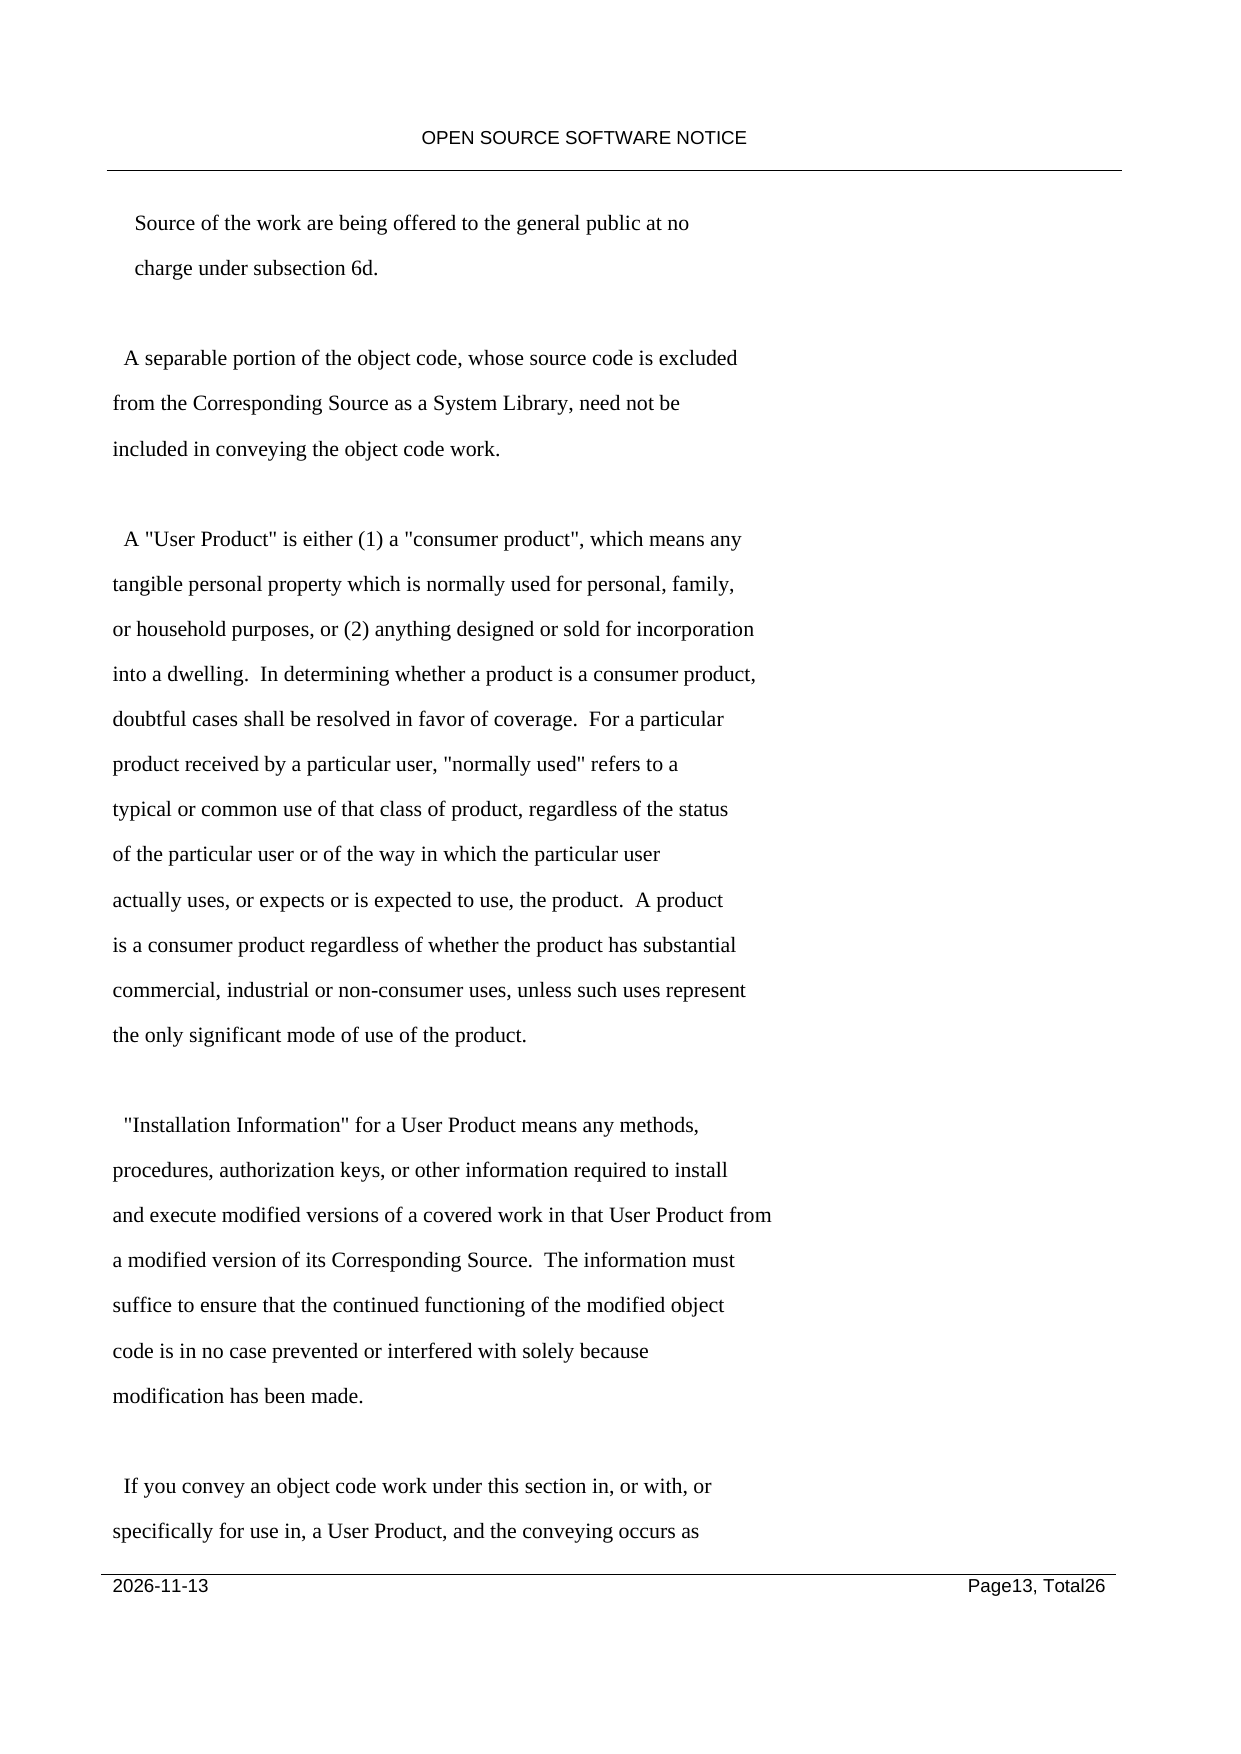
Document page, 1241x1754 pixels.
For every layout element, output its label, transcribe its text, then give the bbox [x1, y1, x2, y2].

text modification has been made. [112, 1379, 1128, 1412]
text suffice to ensure that the continued functioning of the modified object [112, 1289, 1128, 1321]
text charge under subsection 6d. [112, 251, 1128, 284]
text the only significant mode of use of the product. [112, 1018, 1128, 1051]
text specifically for use in, a User Product, and the conveying occurs as [112, 1514, 1128, 1547]
text doubtful cases shall be resolved in favor of coverage. For a particular [112, 702, 1128, 735]
text code is in no case prevented or interfered with solely because [112, 1334, 1128, 1366]
text tangible personal property which is normally used for personal, family, [112, 567, 1128, 600]
text commercial, industrial or non-consumer uses, unless such uses represent [112, 973, 1128, 1006]
text product received by a particular user, "normally used" refers to a [112, 748, 1128, 780]
text typical or common use of that class of product, regardless of the status [112, 793, 1128, 825]
text actually uses, or expects or is expected to use, the product. A product [112, 883, 1128, 915]
text A separable portion of the object code, whose source code is excluded [112, 342, 1128, 374]
text and execute modified versions of a covered work in that User Product from [112, 1199, 1128, 1231]
text a modified version of its Corresponding Source. The information must [112, 1244, 1128, 1276]
text procedures, authorization keys, or other information required to install [112, 1153, 1128, 1186]
text into a dwelling. In determining whether a product is a consumer product, [112, 657, 1128, 690]
text "Installation Information" for a User Product means any methods, [112, 1108, 1128, 1141]
text of the particular user or of the way in which the particular user [112, 838, 1128, 870]
text from the Corresponding Source as a System Library, need not be [112, 387, 1128, 419]
text A "User Product" is either (1) a "consumer product", which means any [112, 522, 1128, 554]
text included in conveying the object code work. [112, 432, 1128, 464]
text is a consumer product regardless of whether the product has substantial [112, 928, 1128, 961]
text If you convey an object code work under this section in, or with, or [112, 1469, 1128, 1502]
text Source of the work are being offered to the general public at no [112, 206, 1128, 239]
text or household purposes, or (2) anything designed or sold for incorporation [112, 612, 1128, 645]
